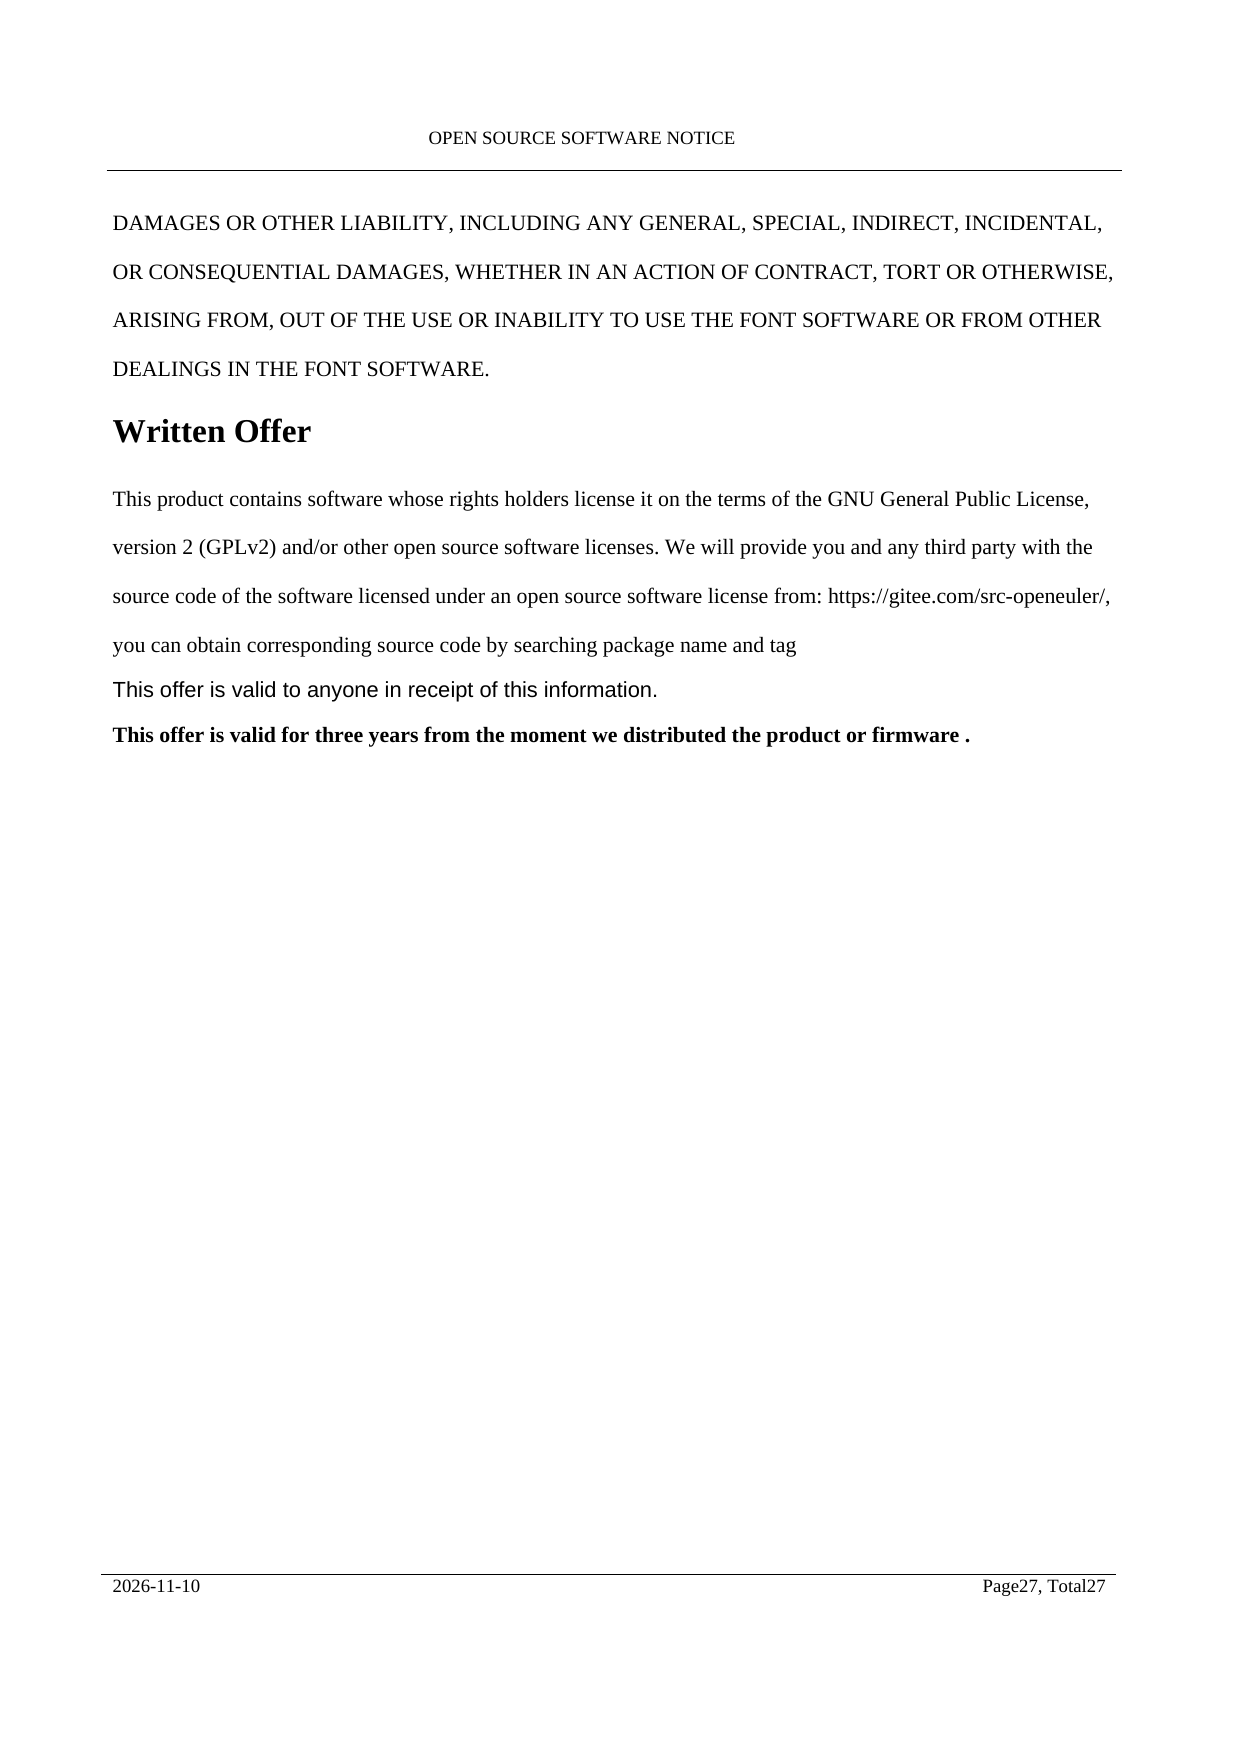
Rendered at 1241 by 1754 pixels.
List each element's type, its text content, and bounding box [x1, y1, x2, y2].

text This offer is valid for three years from the moment we distributed the product or firmware . [112, 718, 1128, 751]
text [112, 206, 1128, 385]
text This product contains software whose rights holders license it on the terms of the GNU General Public License, version 2 (GPLv2) and/or other open source software licenses. We will provide you and any third party with the source code of the software licensed under an open source software license from: https://gitee.com/src-openeuler/, you can obtain corresponding source code by searching package name and tag [112, 482, 1128, 661]
text This offer is valid to anyone in receipt of this information. [112, 673, 1128, 706]
text Written Offer [112, 398, 1128, 463]
